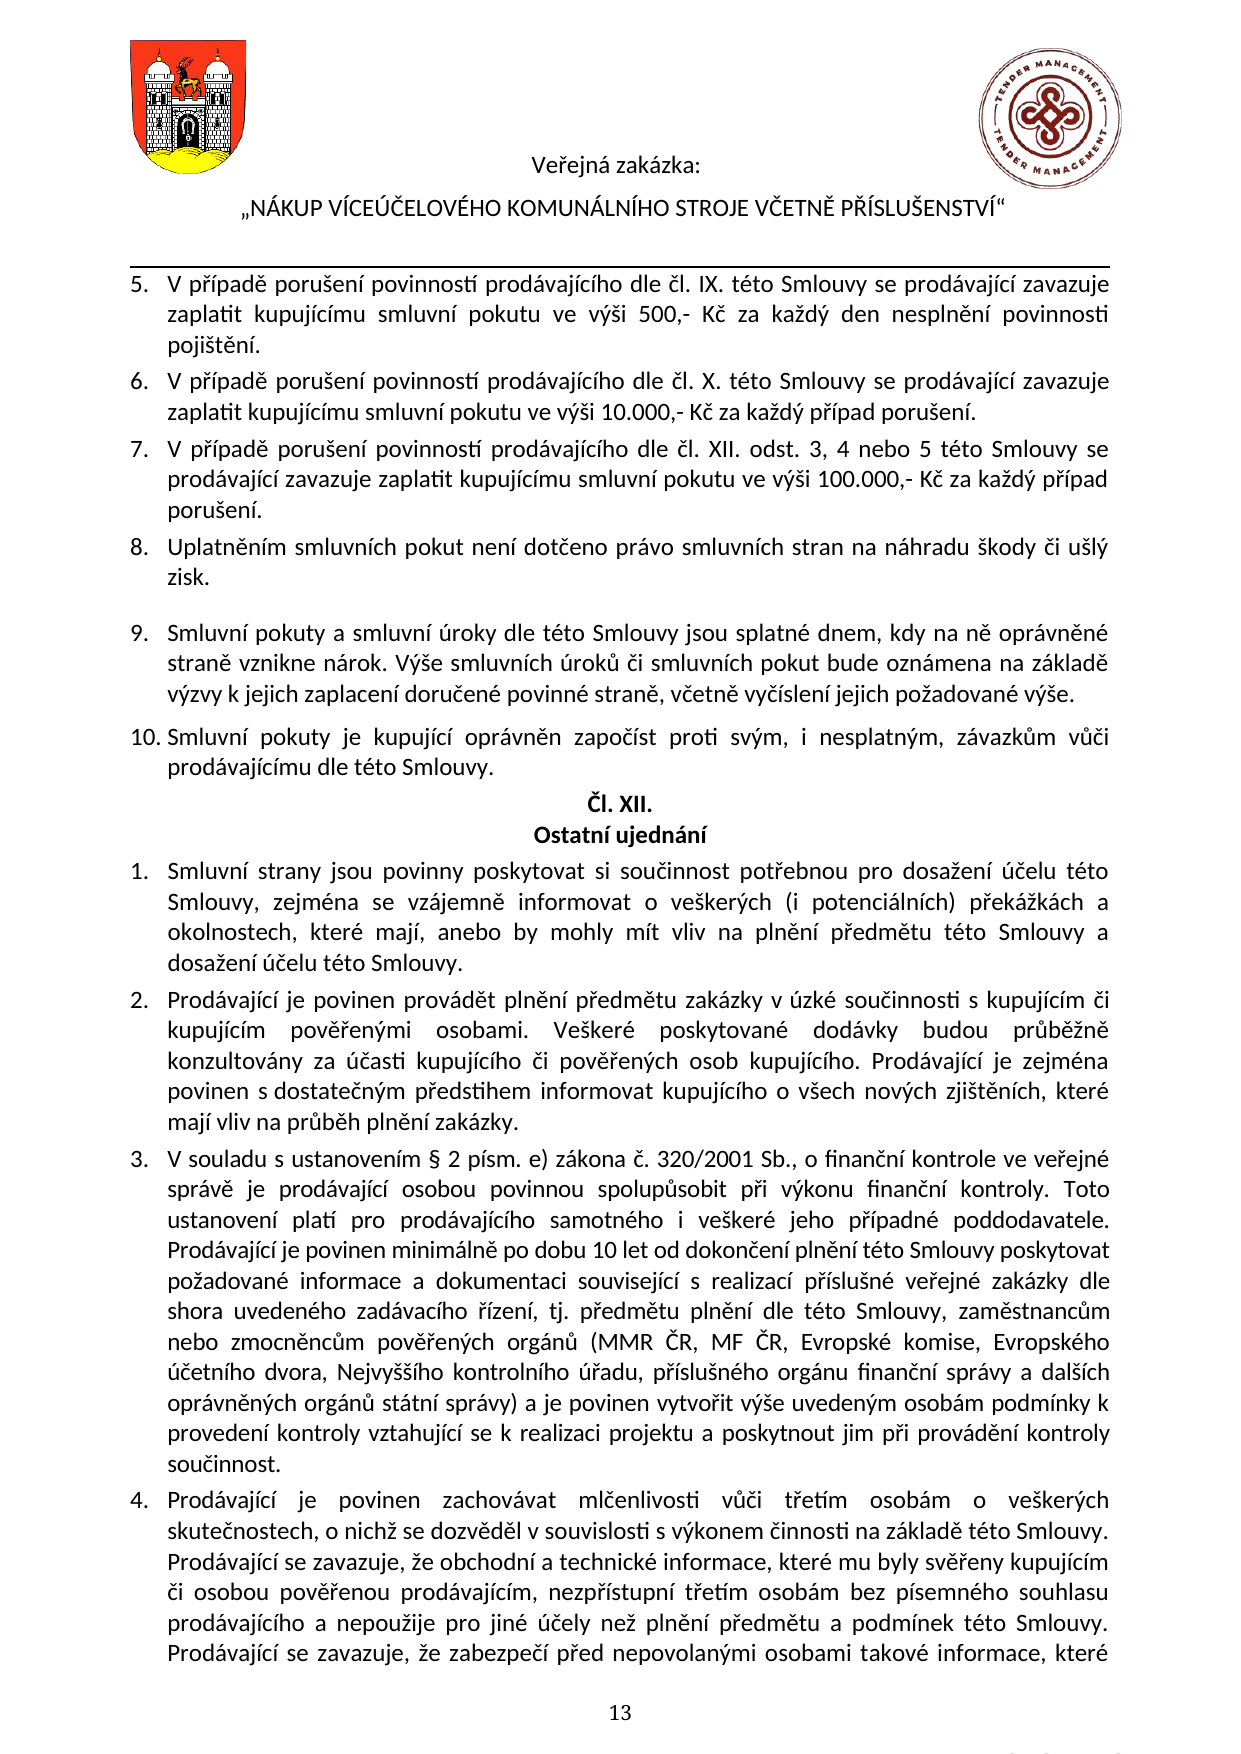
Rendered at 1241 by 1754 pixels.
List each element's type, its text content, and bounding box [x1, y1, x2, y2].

picture [129, 40, 247, 174]
picture [976, 18, 1122, 189]
list V souladu s ustanovením § 2 písm. e) zákona č. 320/2001 Sb., o finanční kontrole ve veřejné správě je prodávající osobou povinnou spolupůsobit při výkonu finanční kontroly. Toto ustanovení platí pro prodávajícího samotného i veškeré jeho případné poddodavatele. Prodávající je povinen minimálně po dobu 10 let od dokončení plnění této Smlouvy poskytovat požadované informace a dokumentaci související s realizací příslušné veřejné zakázky dle shora uvedeného zadávacího řízení, tj. předmětu plnění dle této Smlouvy, zaměstnancům nebo zmocněncům pověřených orgánů (MMR ČR, MF ČR, Evropské komise, Evropského účetního dvora, Nejvyššího kontrolního úřadu, příslušného orgánu finanční správy a dalších oprávněných orgánů státní správy) a je povinen vytvořit výše uvedeným osobám podmínky k provedení kontroly vztahující se k realizaci projektu a poskytnout jim při provádění kontroly součinnost. [130, 1143, 1110, 1478]
list V případě porušení povinností prodávajícího dle čl. IX. této Smlouvy se prodávající zavazuje zaplatit kupujícímu smluvní pokutu ve výši 500,- Kč za každý den nesplnění povinnosti pojištění. [130, 268, 1110, 359]
list Smluvní pokuty je kupující oprávněn započíst proti svým, i nesplatným, závazkům vůči prodávajícímu dle této Smlouvy. [130, 721, 1110, 782]
list V případě porušení povinností prodávajícího dle čl. XII. odst. 3, 4 nebo 5 této Smlouvy se prodávající zavazuje zaplatit kupujícímu smluvní pokutu ve výši 100.000,- Kč za každý případ porušení. [130, 433, 1110, 524]
list Uplatněním smluvních pokut není dotčeno právo smluvních stran na náhradu škody či ušlý zisk. [130, 531, 1110, 592]
list Prodávající je povinen provádět plnění předmětu zakázky v úzké součinnosti s kupujícím či kupujícím pověřenými osobami. Veškeré poskytované dodávky budou průběžně konzultovány za účasti kupujícího či pověřených osob kupujícího. Prodávající je zejména povinen s dostatečným předstihem informovat kupujícího o všech nových zjištěních, které mají vliv na průběh plnění zakázky. [130, 984, 1110, 1136]
list Smluvní pokuty a smluvní úroky dle této Smlouvy jsou splatné dnem, kdy na ně oprávněné straně vznikne nárok. Výše smluvních úroků či smluvních pokut bude oznámena na základě výzvy k jejich zaplacení doručené povinné straně, včetně vyčíslení jejich požadované výše. [130, 617, 1110, 708]
list Smluvní strany jsou povinny poskytovat si součinnost potřebnou pro dosažení účelu této Smlouvy, zejména se vzájemně informovat o veškerých (i potenciálních) překážkách a okolnostech, které mají, anebo by mohly mít vliv na plnění předmětu této Smlouvy a dosažení účelu této Smlouvy. [130, 856, 1110, 978]
subtitle Ostatní ujednání [130, 819, 1110, 849]
text Čl. XII. [130, 788, 1110, 819]
list V případě porušení povinností prodávajícího dle čl. X. této Smlouvy se prodávající zavazuje zaplatit kupujícímu smluvní pokutu ve výši 10.000,- Kč za každý případ porušení. [130, 366, 1110, 427]
